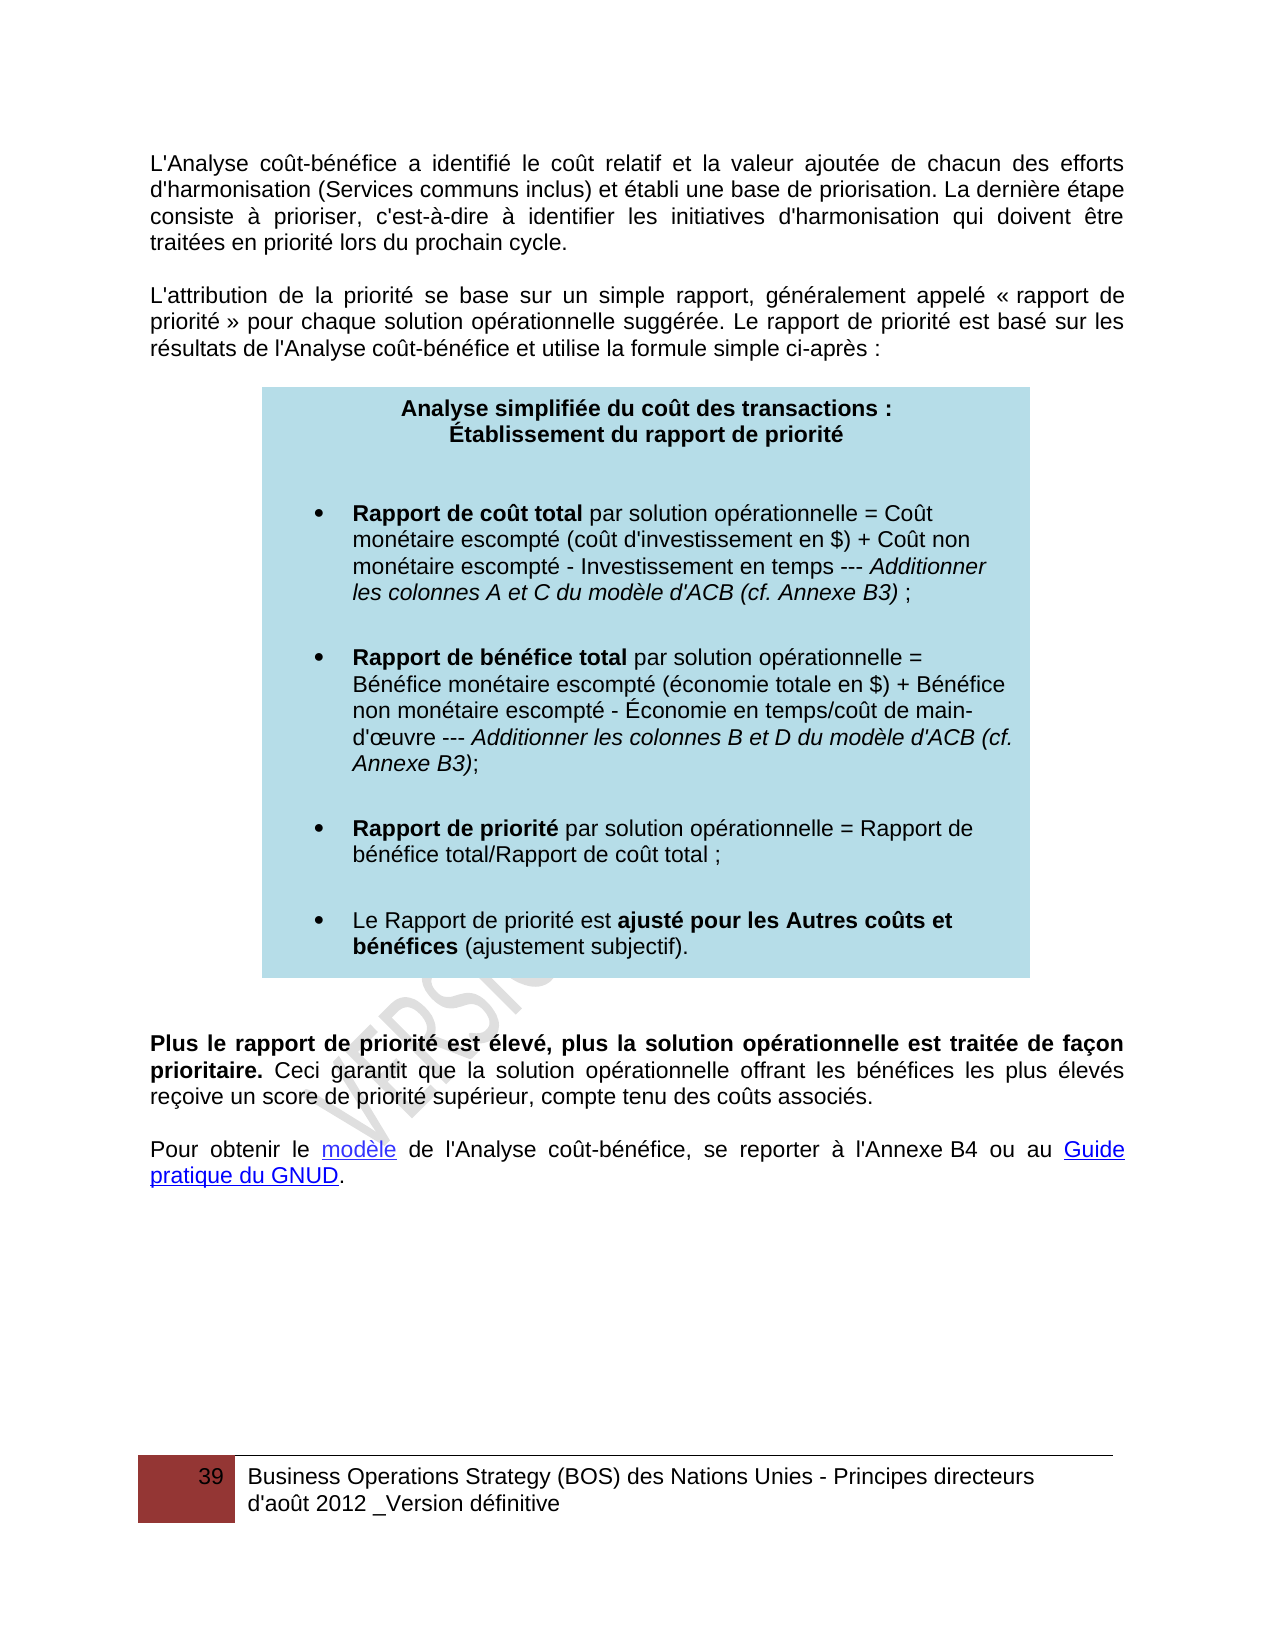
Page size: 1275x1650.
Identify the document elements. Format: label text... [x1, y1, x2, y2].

text L'attribution de la priorité se base sur un simple rapport, généralement appelé « rapport de priorité » pour chaque solution opérationnelle suggérée. Le rapport de priorité est basé sur les résultats de l'Analyse coût-bénéfice et utilise la formule simple ci-après : [150, 282, 1125, 361]
text Plus le rapport de priorité est élevé, plus la solution opérationnelle est traitée de façon prioritaire. Ceci garantit que la solution opérationnelle offrant les bénéfices les plus élevés reçoive un score de priorité supérieur, compte tenu des coûts associés. [150, 1030, 1125, 1109]
text L'Analyse coût-bénéfice a identifié le coût relatif et la valeur ajoutée de chacun des efforts d'harmonisation (Services communs inclus) et établi une base de priorisation. La dernière étape consiste à prioriser, c'est-à-dire à identifier les initiatives d'harmonisation qui doivent être traitées en priorité lors du prochain cycle. [150, 150, 1125, 255]
text Pour obtenir le modèle de l'Analyse coût-bénéfice, se reporter à l'Annexe B4 ou au Guide pratique du GNUD. [150, 1136, 1125, 1188]
